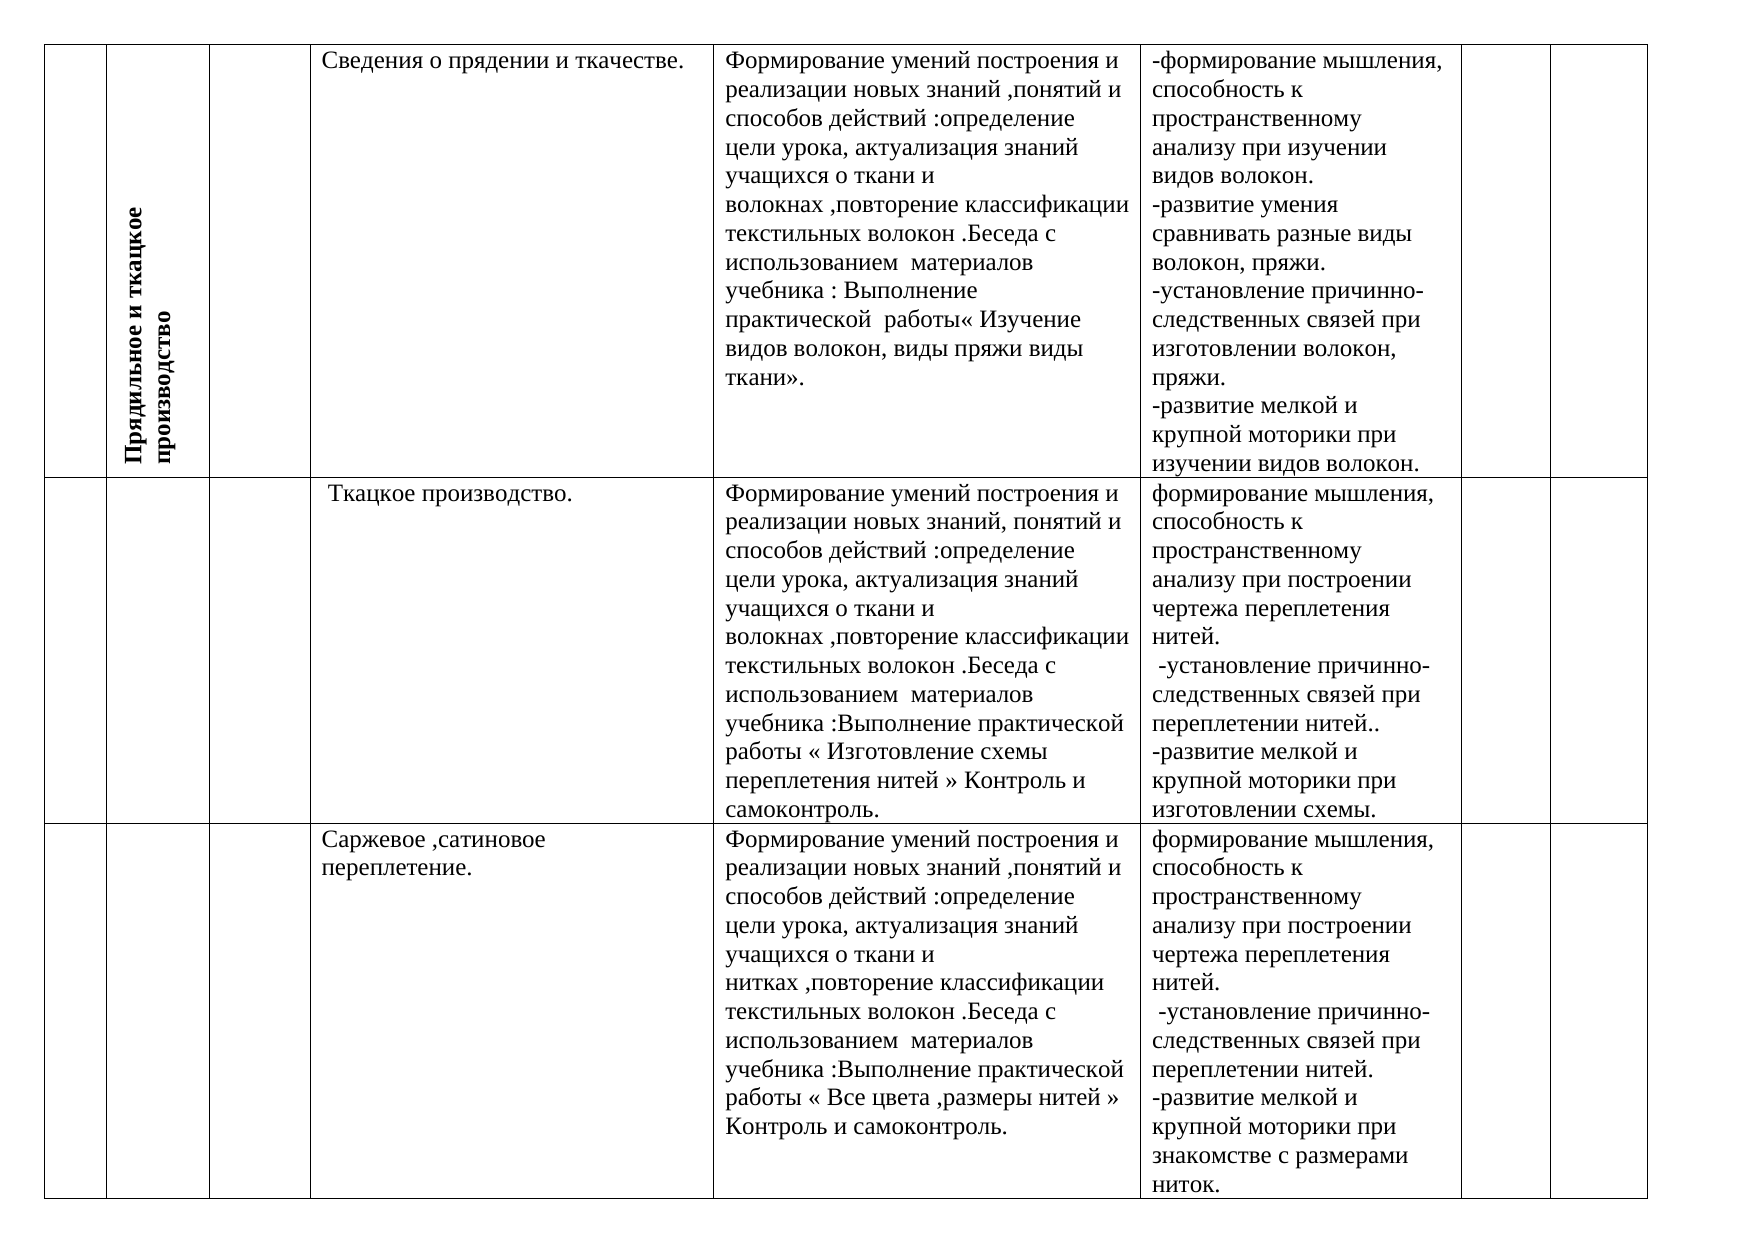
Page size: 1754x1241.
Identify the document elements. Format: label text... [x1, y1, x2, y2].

table_cell [45, 478, 106, 823]
table_cell Саржевое ,сатиновое переплетение. [311, 824, 713, 1197]
table_cell [1551, 824, 1647, 1197]
table_cell Формирование умений построения и реализации новых знаний ,понятий и способов действий :определение цели урока, актуализация знаний учащихся о ткани и нитках ,повторение классификации текстильных волокон .Беседа с использованием материалов учебника :Выполнение практической работы « Все цвета ,размеры нитей » Контроль и самоконтроль. [714, 824, 1140, 1197]
table_cell формирование мышления, способность к пространственному анализу при построении чертежа переплетения нитей. -установление причинно-следственных связей при переплетении нитей. -развитие мелкой и крупной моторики при знакомстве с размерами ниток. [1141, 824, 1461, 1197]
table_cell Прядильное и ткацкое производство [107, 45, 209, 477]
table_cell [210, 824, 310, 1197]
table_cell [107, 478, 209, 823]
table_cell Формирование умений построения и реализации новых знаний ,понятий и способов действий :определение цели урока, актуализация знаний учащихся о ткани и волокнах ,повторение классификации текстильных волокон .Беседа с использованием материалов учебника : Выполнение практической работы« Изучение видов волокон, виды пряжи виды ткани». [714, 45, 1140, 477]
table_cell [107, 824, 209, 1197]
table_cell [1462, 824, 1550, 1197]
table_cell [210, 478, 310, 823]
table_cell [1462, 478, 1550, 823]
table_cell Формирование умений построения и реализации новых знаний, понятий и способов действий :определение цели урока, актуализация знаний учащихся о ткани и волокнах ,повторение классификации текстильных волокон .Беседа с использованием материалов учебника :Выполнение практической работы « Изготовление схемы переплетения нитей » Контроль и самоконтроль. [714, 478, 1140, 823]
table_cell Сведения о прядении и ткачестве. [311, 45, 713, 477]
table_cell [1551, 45, 1647, 477]
table_cell Ткацкое производство. [311, 478, 713, 823]
table_cell [45, 824, 106, 1197]
table_cell [1462, 45, 1550, 477]
table_cell [1551, 478, 1647, 823]
table_cell формирование мышления, способность к пространственному анализу при построении чертежа переплетения нитей. -установление причинно-следственных связей при переплетении нитей.. -развитие мелкой и крупной моторики при изготовлении схемы. [1141, 478, 1461, 823]
table_cell [45, 45, 106, 477]
table_cell [210, 45, 310, 477]
table_cell -формирование мышления, способность к пространственному анализу при изучении видов волокон. -развитие умения сравнивать разные виды волокон, пряжи. -установление причинно-следственных связей при изготовлении волокон, пряжи. -развитие мелкой и крупной моторики при изучении видов волокон. [1141, 45, 1461, 477]
